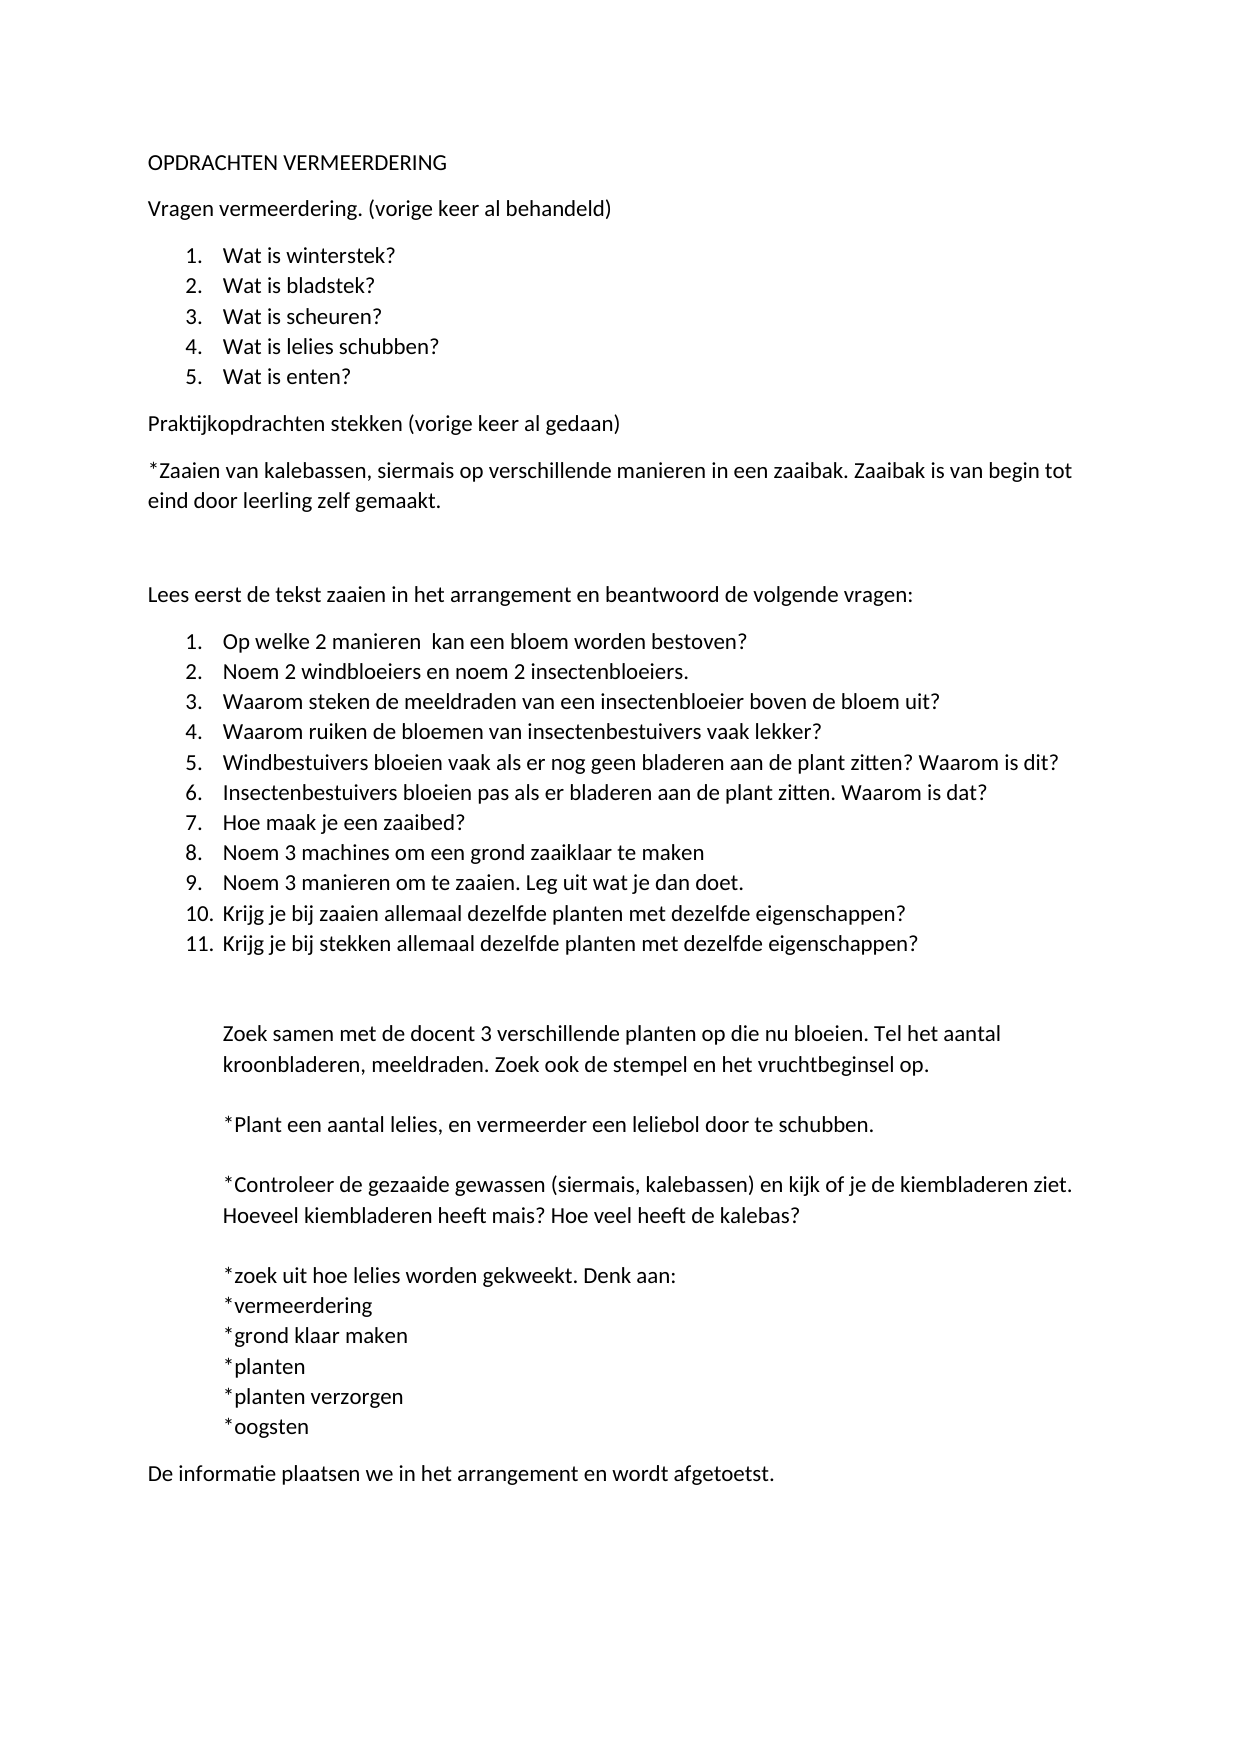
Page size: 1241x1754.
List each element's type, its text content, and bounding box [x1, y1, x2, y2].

list Waarom ruiken de bloemen van insectenbestuivers vaak lekker? [185, 717, 1093, 745]
list *planten verzorgen [223, 1382, 1093, 1410]
list Hoe maak je een zaaibed? [185, 808, 1093, 836]
list Noem 3 machines om een grond zaaiklaar te maken [185, 838, 1093, 866]
text De informatie plaatsen we in het arrangement en wordt afgetoetst. [148, 1459, 1093, 1487]
list Op welke 2 manieren kan een bloem worden bestoven? [185, 627, 1093, 655]
text *Zaaien van kalebassen, siermais op verschillende manieren in een zaaibak. Zaaibak is van begin tot eind door leerling zelf gemaakt. [148, 456, 1093, 514]
text Lees eerst de tekst zaaien in het arrangement en beantwoord de volgende vragen: [148, 580, 1093, 608]
list Krijg je bij zaaien allemaal dezelfde planten met dezelfde eigenschappen? [185, 899, 1093, 927]
list Insectenbestuivers bloeien pas als er bladeren aan de plant zitten. Waarom is dat? [185, 778, 1093, 806]
list Noem 3 manieren om te zaaien. Leg uit wat je dan doet. [185, 868, 1093, 896]
text Vragen vermeerdering. (vorige keer al behandeld) [148, 194, 1093, 222]
list *planten [223, 1352, 1093, 1380]
list Noem 2 windbloeiers en noem 2 insectenbloeiers. [185, 657, 1093, 685]
text OPDRACHTEN VERMEERDERING [148, 148, 1093, 176]
list *oogsten [223, 1412, 1093, 1440]
list Wat is scheuren? [185, 302, 1093, 330]
list *vermeerdering [223, 1291, 1093, 1319]
text Praktijkopdrachten stekken (vorige keer al gedaan) [148, 409, 1093, 437]
list Waarom steken de meeldraden van een insectenbloeier boven de bloem uit? [185, 687, 1093, 715]
list *Plant een aantal lelies, en vermeerder een leliebol door te schubben. [223, 1110, 1093, 1138]
list Wat is lelies schubben? [185, 332, 1093, 360]
list *Controleer de gezaaide gewassen (siermais, kalebassen) en kijk of je de kiembladeren ziet. Hoeveel kiembladeren heeft mais? Hoe veel heeft de kalebas? [223, 1171, 1093, 1229]
list Wat is enten? [185, 362, 1093, 390]
list Zoek samen met de docent 3 verschillende planten op die nu bloeien. Tel het aantal kroonbladeren, meeldraden. Zoek ook de stempel en het vruchtbeginsel op. [223, 1019, 1093, 1078]
list Windbestuivers bloeien vaak als er nog geen bladeren aan de plant zitten? Waarom is dit? [185, 748, 1093, 776]
list Krijg je bij stekken allemaal dezelfde planten met dezelfde eigenschappen? [185, 929, 1093, 957]
list *grond klaar maken [223, 1322, 1093, 1349]
list Wat is bladstek? [185, 272, 1093, 299]
list Wat is winterstek? [185, 241, 1093, 269]
list *zoek uit hoe lelies worden gekweekt. Denk aan: [223, 1261, 1093, 1289]
